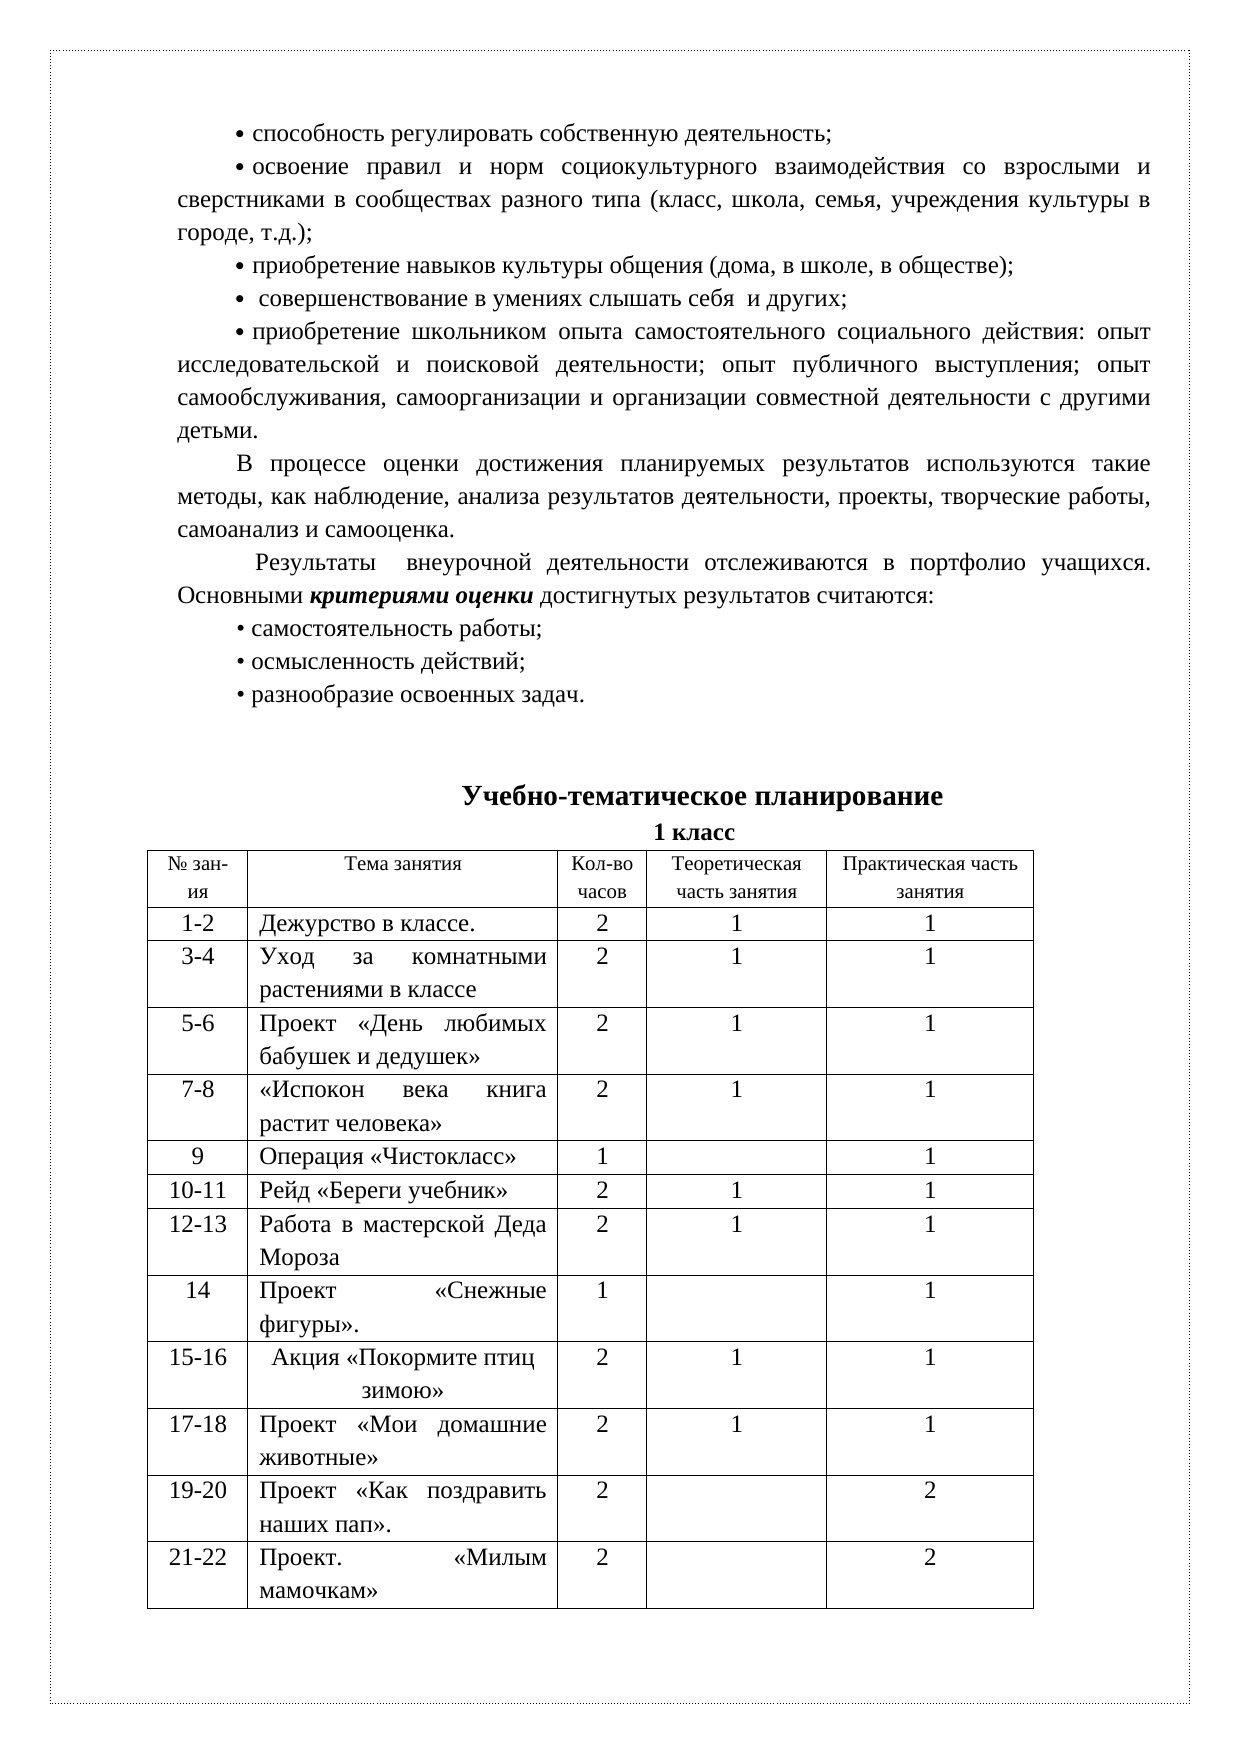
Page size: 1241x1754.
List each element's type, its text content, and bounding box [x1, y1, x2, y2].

table_cell Операция «Чистокласс» [248, 1141, 557, 1174]
table_header Практическая часть занятия [827, 851, 1033, 907]
table_cell 1 [827, 1008, 1033, 1073]
table_cell 1 [827, 1075, 1033, 1140]
table_cell 1 [647, 908, 826, 940]
table_cell 9 [148, 1141, 247, 1174]
table_cell [647, 1141, 826, 1174]
table_cell 14 [148, 1276, 247, 1341]
table_cell 2 [558, 1075, 646, 1140]
table_cell 19-20 [148, 1476, 247, 1541]
table_header Тема занятия [248, 851, 557, 907]
table_cell 3-4 [148, 941, 247, 1007]
table_cell Проект «Снежные фигуры». [248, 1276, 557, 1341]
list приобретение навыков культуры общения (дома, в школе, в обществе); [177, 250, 1152, 279]
table_cell Рейд «Береги учебник» [248, 1175, 557, 1208]
table_cell 21-22 [148, 1542, 247, 1608]
table_cell 1 [827, 1276, 1033, 1341]
table_cell 2 [558, 1409, 646, 1474]
table_cell 1 [647, 1175, 826, 1208]
table_cell 2 [558, 1476, 646, 1541]
table_cell 1-2 [148, 908, 247, 940]
table_cell 1 [827, 1141, 1033, 1174]
table_cell 12-13 [148, 1209, 247, 1274]
table_cell 2 [558, 941, 646, 1007]
text В процессе оценки достижения планируемых результатов используются такие методы, как наблюдение, анализа результатов деятельности, проекты, творческие работы, самоанализ и самооценка. [177, 448, 1152, 543]
table_cell Уход за комнатными растениями в классе [248, 941, 557, 1007]
table_cell 1 [647, 1008, 826, 1073]
table_cell 15-16 [148, 1342, 247, 1408]
list совершенствование в умениях слышать себя и других; [177, 283, 1152, 312]
table_cell 2 [558, 1342, 646, 1408]
table_cell Проект «День любимых бабушек и дедушек» [248, 1008, 557, 1073]
text • разнообразие освоенных задач. [177, 679, 1152, 708]
table_cell 2 [558, 1175, 646, 1208]
table_cell 2 [827, 1476, 1033, 1541]
table_cell [647, 1542, 826, 1608]
text Учебно-тематическое планирование [177, 778, 1152, 812]
table_cell 1 [827, 908, 1033, 940]
table_cell 1 [827, 941, 1033, 1007]
table_cell 17-18 [148, 1409, 247, 1474]
table_cell 1 [827, 1209, 1033, 1274]
table_cell Проект. «Милым мамочкам» [248, 1542, 557, 1608]
table_cell 2 [558, 908, 646, 940]
table_cell 2 [558, 1008, 646, 1073]
table_cell 1 [647, 1075, 826, 1140]
table_cell 1 [827, 1342, 1033, 1408]
table_cell Дежурство в классе. [248, 908, 557, 940]
text Результаты внеурочной деятельности отслеживаются в портфолио учащихся. Основными критериями оценки достигнутых результатов считаются: [177, 547, 1152, 609]
table_cell 2 [827, 1542, 1033, 1608]
table_cell 5-6 [148, 1008, 247, 1073]
table_cell 1 [558, 1276, 646, 1341]
table_cell 1 [647, 1409, 826, 1474]
table_cell 2 [558, 1209, 646, 1274]
table_cell 10-11 [148, 1175, 247, 1208]
table_cell Акция «Покормите птиц зимою» [248, 1342, 557, 1408]
table_cell 7-8 [148, 1075, 247, 1140]
table_cell 1 [647, 941, 826, 1007]
table_cell 1 [647, 1342, 826, 1408]
table_cell Работа в мастерской Деда Мороза [248, 1209, 557, 1274]
text 1 класс [177, 817, 1152, 846]
table_header Теоретическая часть занятия [647, 851, 826, 907]
table_cell 1 [827, 1409, 1033, 1474]
table_cell [647, 1476, 826, 1541]
table_header Кол-во часов [558, 851, 646, 907]
list способность регулировать собственную деятельность; [177, 118, 1152, 147]
list приобретение школьником опыта самостоятельного социального действия: опыт исследовательской и поисковой деятельности; опыт публичного выступления; опыт самообслуживания, самоорганизации и организации совместной деятельности с другими детьми. [177, 316, 1152, 444]
text • самостоятельность работы; [177, 613, 1152, 642]
table_cell [647, 1276, 826, 1341]
table_cell 1 [647, 1209, 826, 1274]
text • осмысленность действий; [177, 646, 1152, 675]
table_cell 2 [558, 1542, 646, 1608]
table_cell 1 [558, 1141, 646, 1174]
table_cell «Испокон века книга растит человека» [248, 1075, 557, 1140]
table_cell 1 [827, 1175, 1033, 1208]
table_cell Проект «Как поздравить наших пап». [248, 1476, 557, 1541]
table_cell Проект «Мои домашние животные» [248, 1409, 557, 1474]
table_header № зан-ия [148, 851, 247, 907]
list освоение правил и норм социокультурного взаимодействия со взрослыми и сверстниками в сообществах разного типа (класс, школа, семья, учреждения культуры в городе, т.д.); [177, 151, 1152, 246]
